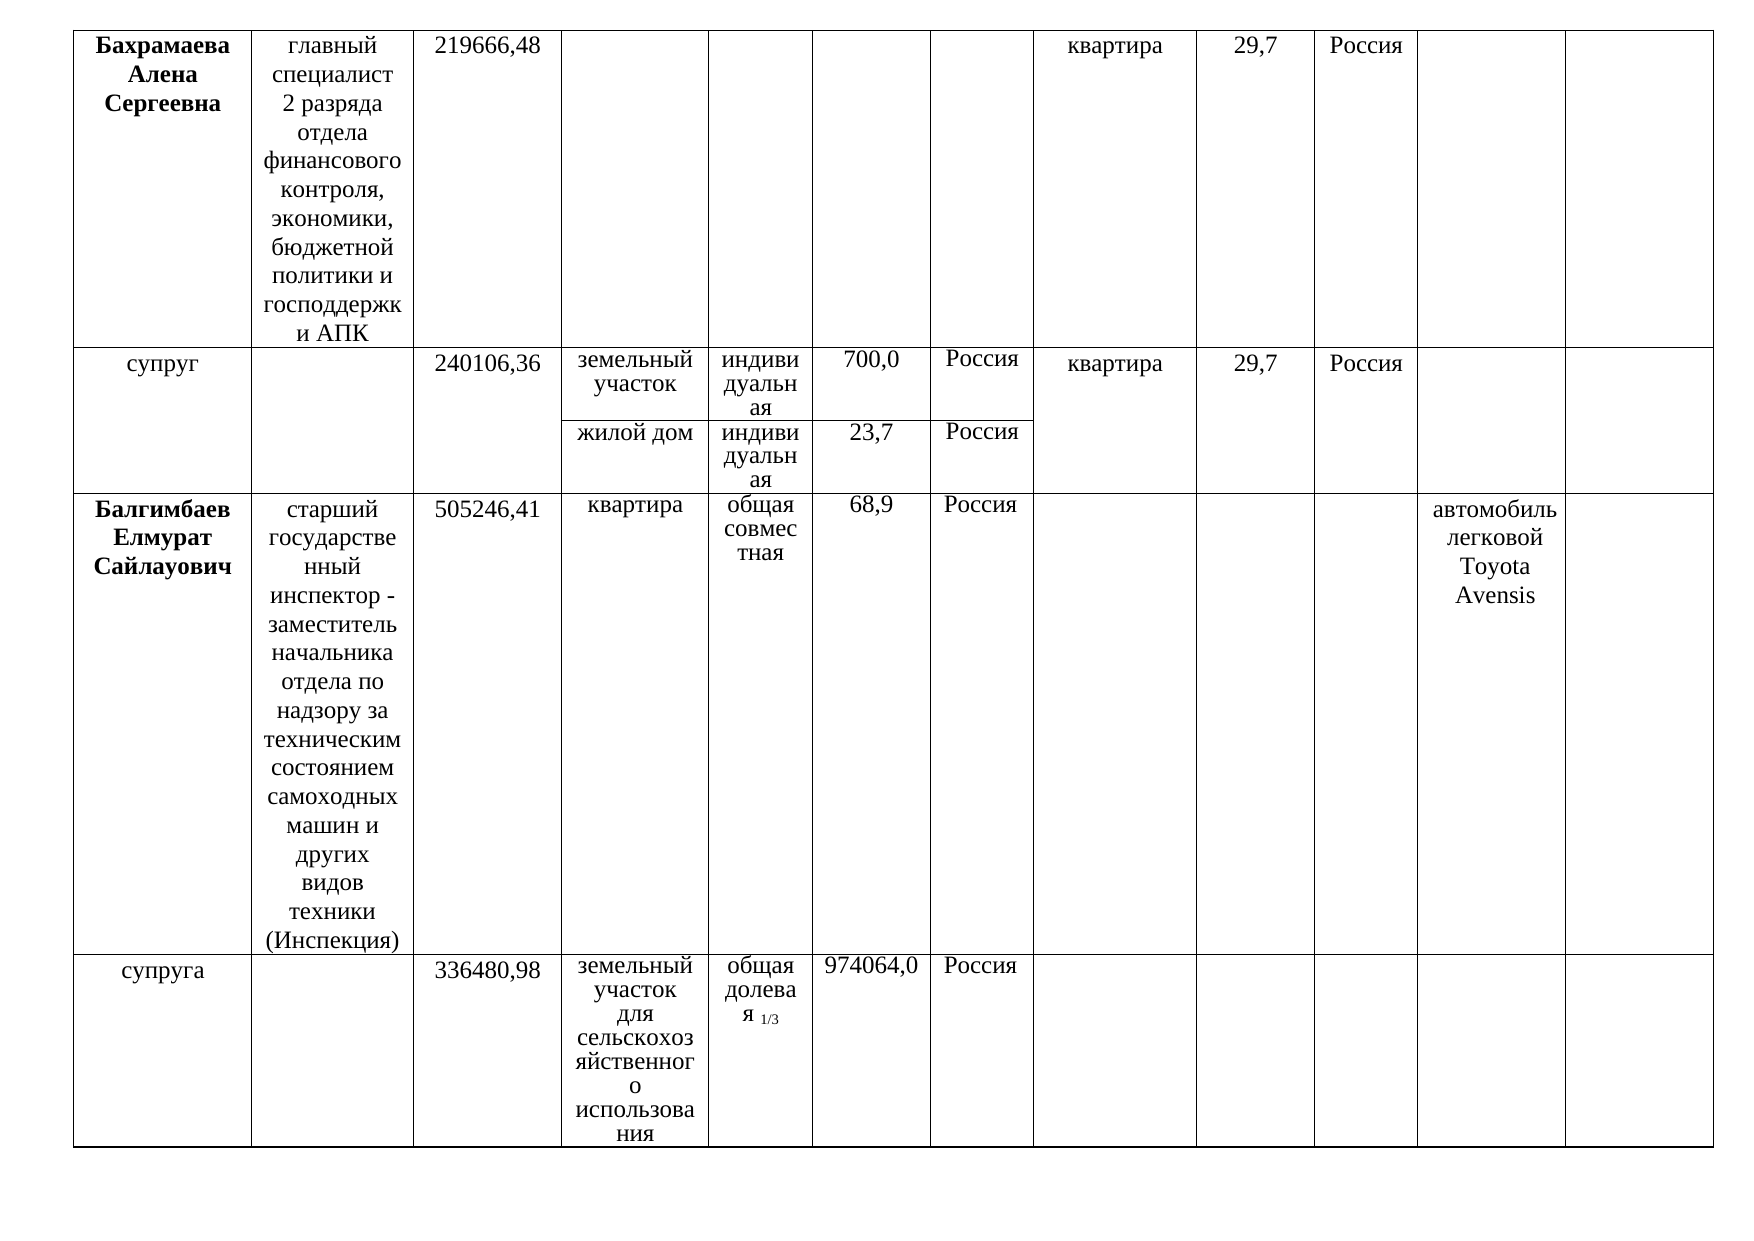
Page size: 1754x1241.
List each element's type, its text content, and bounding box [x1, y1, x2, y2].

table_cell [709, 31, 812, 347]
table_cell общая совместная [709, 494, 812, 954]
table_cell [813, 31, 930, 347]
table_cell Россия [931, 421, 1033, 493]
table_cell [1566, 955, 1713, 1146]
table_cell 700,0 [813, 348, 930, 420]
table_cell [562, 955, 573, 1146]
table_cell Россия [931, 348, 1033, 420]
table_cell жилой дом [562, 421, 708, 493]
table_cell супруг [74, 348, 251, 493]
table_cell Россия [931, 494, 1033, 954]
table_cell Бахрамаева Алена Сергеевна [74, 31, 251, 347]
table_cell [1034, 955, 1196, 1146]
table_cell старший государственный инспектор -заместитель начальника отдела по надзору за техническим состоянием самоходных машин и других видов техники (Инспекция) [252, 494, 413, 954]
table_cell [1566, 31, 1713, 347]
table_cell [1315, 955, 1417, 1146]
table_cell Россия [931, 955, 1033, 1146]
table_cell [698, 955, 708, 1146]
table_cell [1418, 31, 1565, 347]
table_cell [252, 348, 413, 493]
table_cell [252, 955, 413, 1146]
table_cell супруга [74, 955, 251, 1146]
table_cell общая долевая 1/3 [709, 955, 812, 1146]
table_cell квартира [562, 494, 708, 954]
table_cell [1197, 494, 1314, 954]
table_cell земельный участок [562, 348, 708, 420]
table_cell [1566, 348, 1713, 493]
table_cell Россия [1315, 348, 1417, 493]
table_cell [1315, 494, 1417, 954]
table_cell 29,7 [1197, 31, 1314, 347]
table_cell [1418, 955, 1565, 1146]
table_cell Россия [1315, 31, 1417, 347]
table_cell 974064,0 [813, 955, 930, 1146]
table_cell [1034, 494, 1196, 954]
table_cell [252, 31, 413, 347]
table_cell [1197, 955, 1314, 1146]
table_cell [1418, 348, 1565, 493]
table_cell [931, 31, 1033, 347]
table_cell автомобиль легковой Toyota Avensis [1418, 494, 1565, 954]
table_cell 23,7 [813, 421, 930, 493]
table_cell 29,7 [1197, 348, 1314, 493]
table_cell [1566, 494, 1713, 954]
table_cell Балгимбаев Елмурат Сайлауович [74, 494, 251, 954]
table_cell квартира [1034, 348, 1196, 493]
table_cell 68,9 [813, 494, 930, 954]
table_cell квартира [1034, 31, 1196, 347]
table_cell [562, 31, 708, 347]
table_cell 336480,98 [414, 955, 561, 1146]
table_cell 219666,48 [414, 31, 561, 347]
table_cell 240106,36 [414, 348, 561, 493]
table_cell 505246,41 [414, 494, 561, 954]
